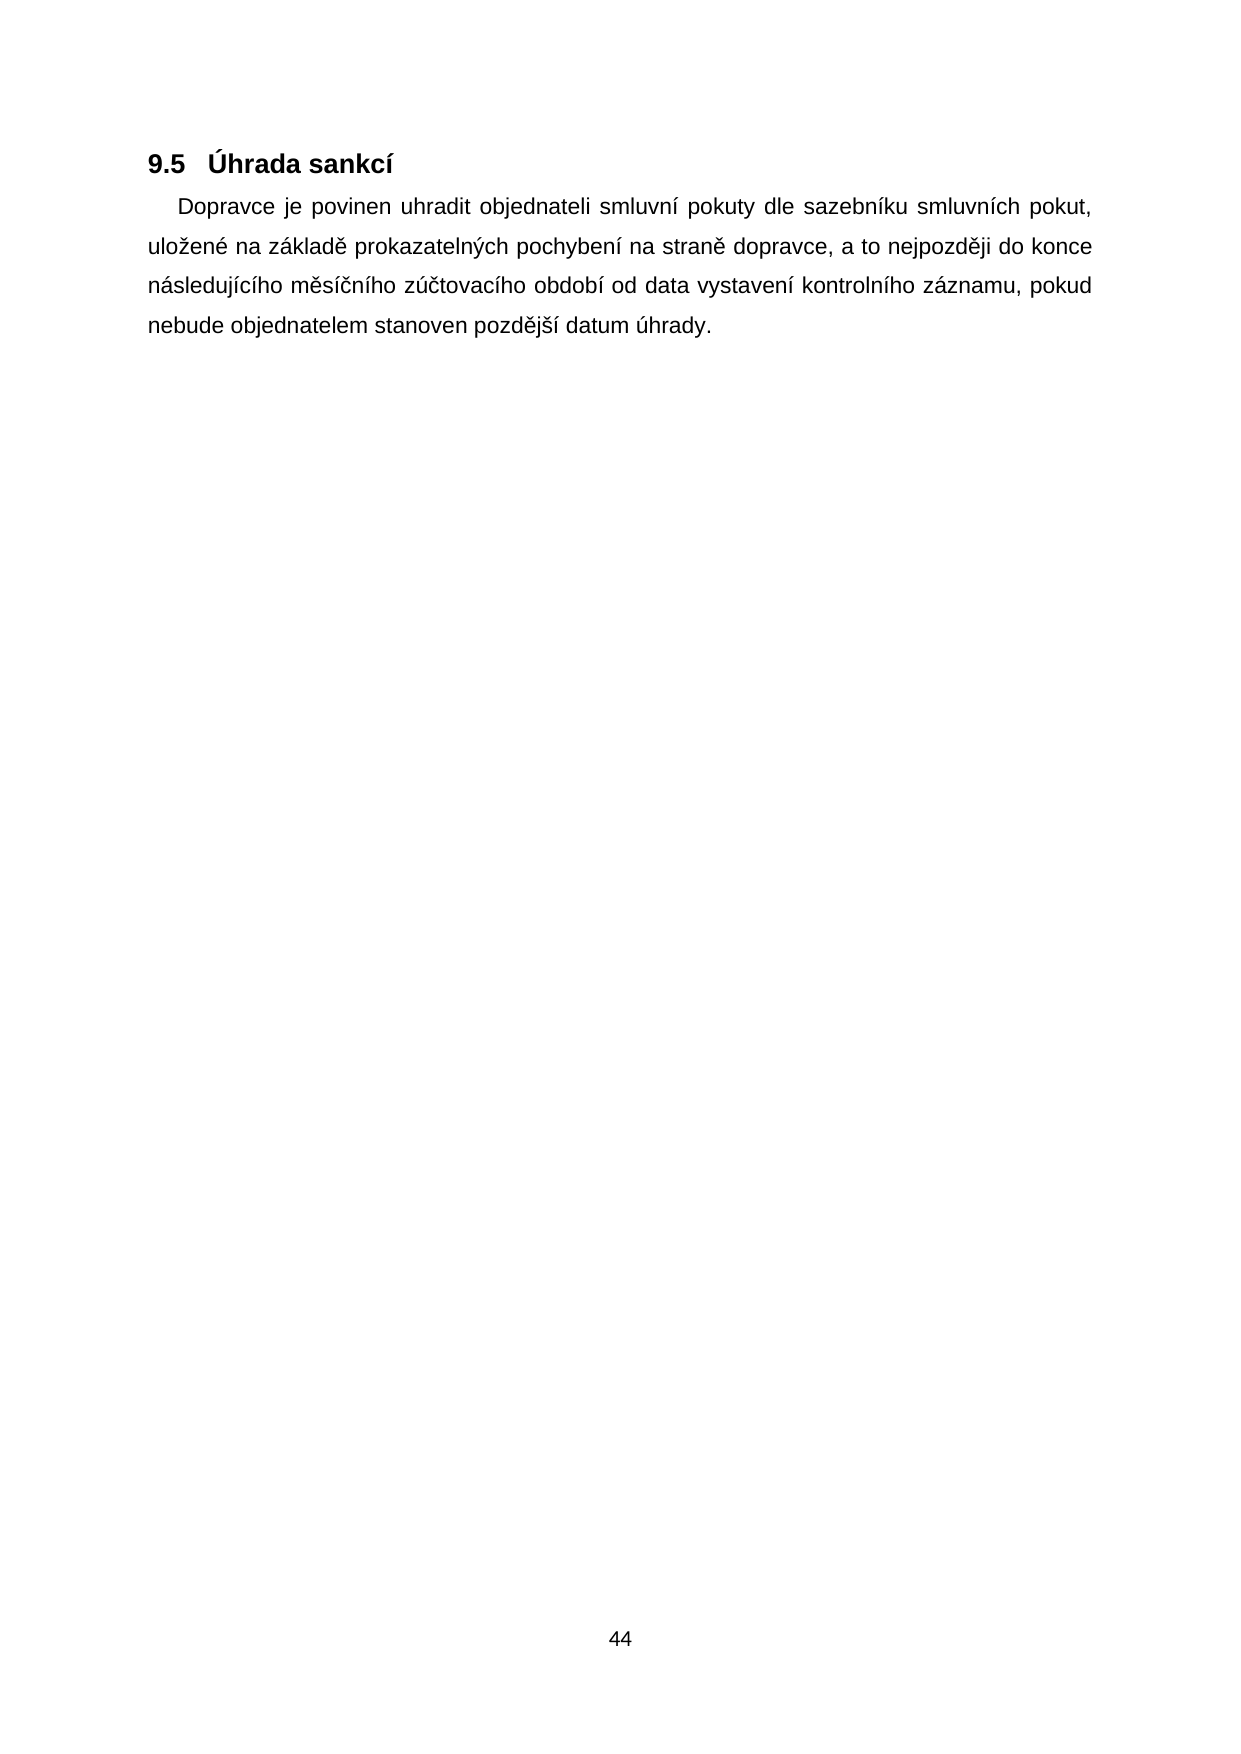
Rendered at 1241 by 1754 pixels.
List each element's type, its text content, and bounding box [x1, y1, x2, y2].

text Dopravce je povinen uhradit objednateli smluvní pokuty dle sazebníku smluvních pokut, uložené na základě prokazatelných pochybení na straně dopravce, a to nejpozději do konce následujícího měsíčního zúčtovacího období od data vystavení kontrolního záznamu, pokud nebude objednatelem stanoven pozdější datum úhrady. [148, 193, 1093, 338]
subtitle Úhrada sankcí [148, 148, 1093, 179]
